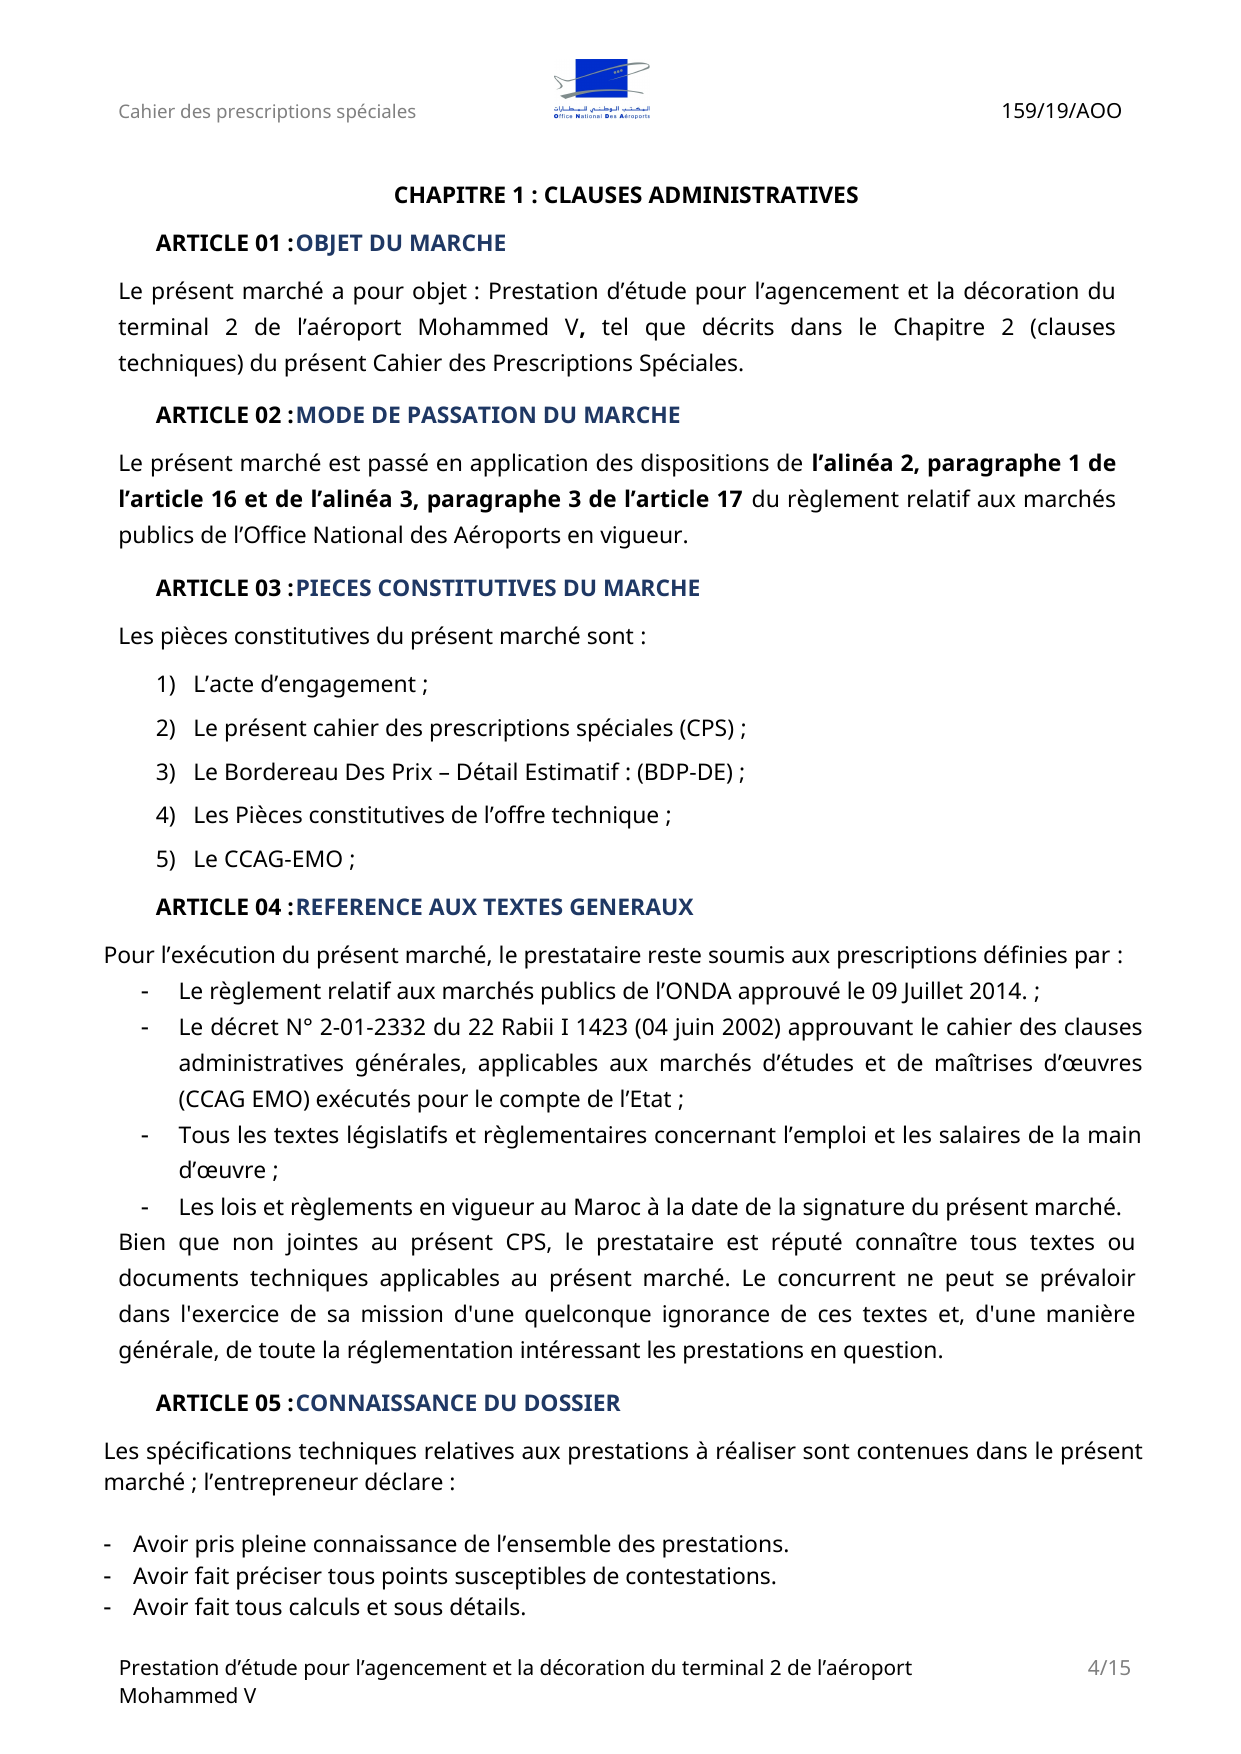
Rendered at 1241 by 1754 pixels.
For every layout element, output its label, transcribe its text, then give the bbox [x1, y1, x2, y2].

list Le règlement relatif aux marchés publics de l’ONDA approuvé le 09 Juillet 2014. ; [141, 975, 1144, 1006]
list Le décret N° 2-01-2332 du 22 Rabii I 1423 (04 juin 2002) approuvant le cahier des clauses administratives générales, applicables aux marchés d’études et de maîtrises d’œuvres (CCAG EMO) exécutés pour le compte de l’Etat ; [141, 1011, 1144, 1114]
text Bien que non jointes au présent CPS, le prestataire est réputé connaître tous textes ou documents techniques applicables au présent marché. Le concurrent ne peut se prévaloir dans l'exercice de sa mission d'une quelconque ignorance de ces textes et, d'une manière générale, de toute la réglementation intéressant les prestations en question. [118, 1226, 1137, 1365]
text Pour l’exécution du présent marché, le prestataire reste soumis aux prescriptions définies par : [103, 939, 1144, 970]
text Le présent marché est passé en application des dispositions de l’alinéa 2, paragraphe 1 de l’article 16 et de l’alinéa 3, paragraphe 3 de l’article 17 du règlement relatif aux marchés publics de l’Office National des Aéroports en vigueur. [118, 447, 1116, 550]
text Le présent marché a pour objet : , tel que décrits dans le Chapitre 2 (clauses techniques) du présent Cahier des Prescriptions Spéciales. [118, 275, 1116, 378]
list L’acte d’engagement ; [156, 668, 1144, 699]
text REFERENCE AUX TEXTES GENERAUX [156, 891, 1116, 922]
list Avoir pris pleine connaissance de l’ensemble des prestations. [103, 1528, 1144, 1560]
subtitle CHAPITRE 1 : CLAUSES ADMINISTRATIVES [133, 179, 1117, 210]
text Les spécifications techniques relatives aux prestations à réaliser sont contenues dans le présent marché ; l’entrepreneur déclare : [103, 1435, 1144, 1497]
text Le CCAG-EMO ; [156, 843, 1144, 874]
text Le présent cahier des prescriptions spéciales (CPS) ; [156, 712, 1144, 743]
list Tous les textes législatifs et règlementaires concernant l’emploi et les salaires de la main d’œuvre ; [141, 1118, 1144, 1186]
text CONNAISSANCE DU DOSSIER [156, 1387, 1116, 1418]
text Les pièces constitutives du présent marché sont : [118, 619, 1116, 651]
picture [554, 59, 650, 119]
text MODE DE PASSATION DU MARCHE [156, 399, 1116, 431]
list Avoir fait préciser tous points susceptibles de contestations. [103, 1560, 1144, 1591]
list Les lois et règlements en vigueur au Maroc à la date de la signature du présent marché. [141, 1190, 1144, 1222]
text Les Pièces constitutives de l’offre technique ; [156, 799, 1144, 831]
text PIECES CONSTITUTIVES DU MARCHE [156, 572, 1116, 603]
list OBJET DU MARCHE [156, 227, 1116, 258]
text Le Bordereau Des Prix – Détail Estimatif : (BDP-DE) ; [156, 756, 1144, 787]
list Avoir fait tous calculs et sous détails. [103, 1591, 1144, 1622]
